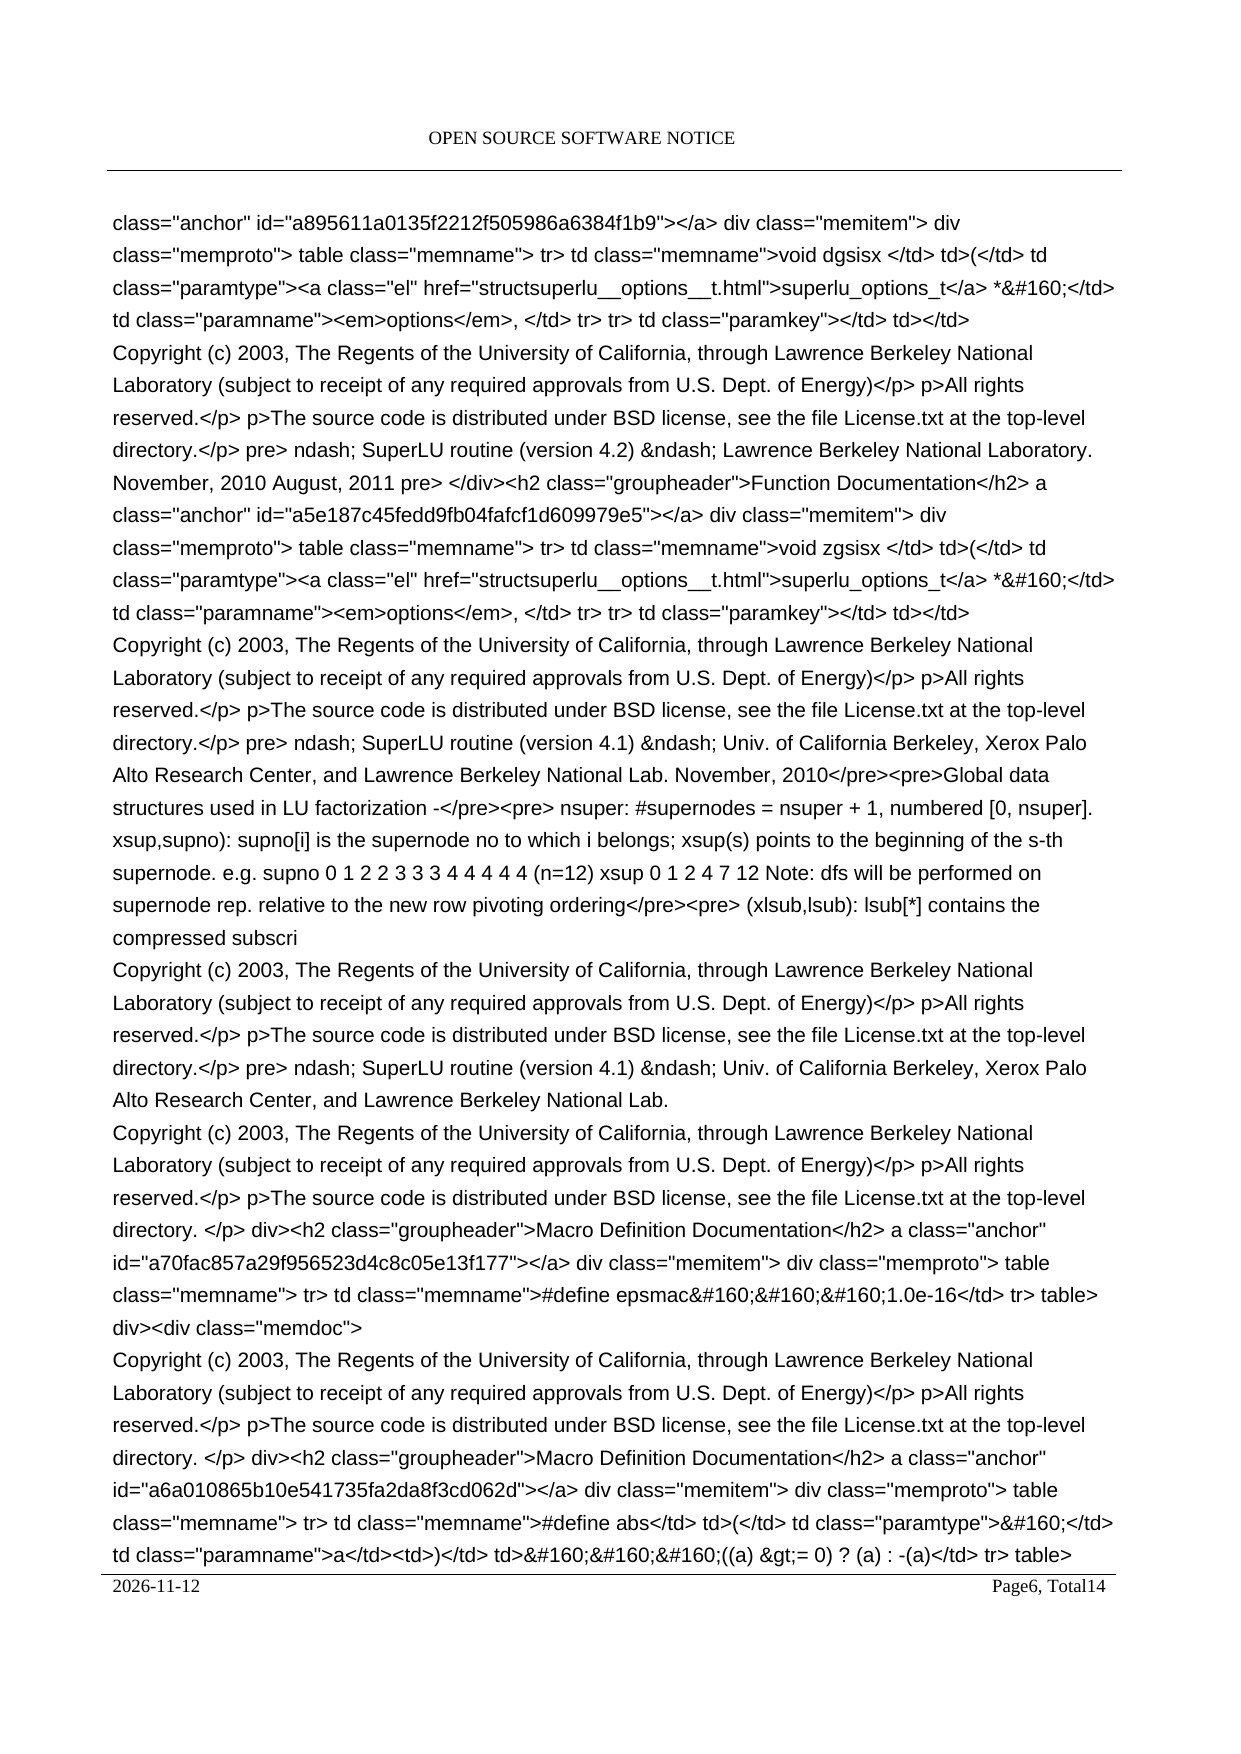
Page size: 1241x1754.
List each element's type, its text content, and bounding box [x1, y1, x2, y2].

text Copyright (c) 2003, The Regents of the University of California, through Lawrence Berkeley National Laboratory (subject to receipt of any required approvals from U.S. Dept. of Energy)</p> p>All rights reserved.</p> p>The source code is distributed under BSD license, see the file License.txt at the top-level directory.</p> pre> ndash; SuperLU routine (version 4.1) &ndash; Univ. of California Berkeley, Xerox Palo Alto Research Center, and Lawrence Berkeley National Lab. [112, 954, 1128, 1116]
text Copyright (c) 2003, The Regents of the University of California, through Lawrence Berkeley National Laboratory (subject to receipt of any required approvals from U.S. Dept. of Energy)</p> p>All rights reserved.</p> p>The source code is distributed under BSD license, see the file License.txt at the top-level directory.</p> pre> ndash; SuperLU routine (version 4.1) &ndash; Univ. of California Berkeley, Xerox Palo Alto Research Center, and Lawrence Berkeley National Lab. November, 2010</pre><pre>Global data structures used in LU factorization -</pre><pre> nsuper: #supernodes = nsuper + 1, numbered [0, nsuper]. xsup,supno): supno[i] is the supernode no to which i belongs; xsup(s) points to the beginning of the s-th supernode. e.g. supno 0 1 2 2 3 3 3 4 4 4 4 4 (n=12) xsup 0 1 2 4 7 12 Note: dfs will be performed on supernode rep. relative to the new row pivoting ordering</pre><pre> (xlsub,lsub): lsub[*] contains the compressed subscri [112, 629, 1128, 954]
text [112, 1344, 1128, 1571]
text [112, 206, 1128, 336]
text Copyright (c) 2003, The Regents of the University of California, through Lawrence Berkeley National Laboratory (subject to receipt of any required approvals from U.S. Dept. of Energy)</p> p>All rights reserved.</p> p>The source code is distributed under BSD license, see the file License.txt at the top-level directory. </p> div><h2 class="groupheader">Macro Definition Documentation</h2> a class="anchor" id="a70fac857a29f956523d4c8c05e13f177"></a> div class="memitem"> div class="memproto"> table class="memname"> tr> td class="memname">#define epsmac&#160;&#160;&#160;1.0e-16</td> tr> table> div><div class="memdoc"> [112, 1116, 1128, 1344]
text Copyright (c) 2003, The Regents of the University of California, through Lawrence Berkeley National Laboratory (subject to receipt of any required approvals from U.S. Dept. of Energy)</p> p>All rights reserved.</p> p>The source code is distributed under BSD license, see the file License.txt at the top-level directory.</p> pre> ndash; SuperLU routine (version 4.2) &ndash; Lawrence Berkeley National Laboratory. November, 2010 August, 2011 pre> </div><h2 class="groupheader">Function Documentation</h2> a class="anchor" id="a5e187c45fedd9fb04fafcf1d609979e5"></a> div class="memitem"> div class="memproto"> table class="memname"> tr> td class="memname">void zgsisx </td> td>(</td> td class="paramtype"><a class="el" href="structsuperlu__options__t.html">superlu_options_t</a> *&#160;</td> td class="paramname"><em>options</em>, </td> tr> tr> td class="paramkey"></td> td></td> [112, 336, 1128, 629]
